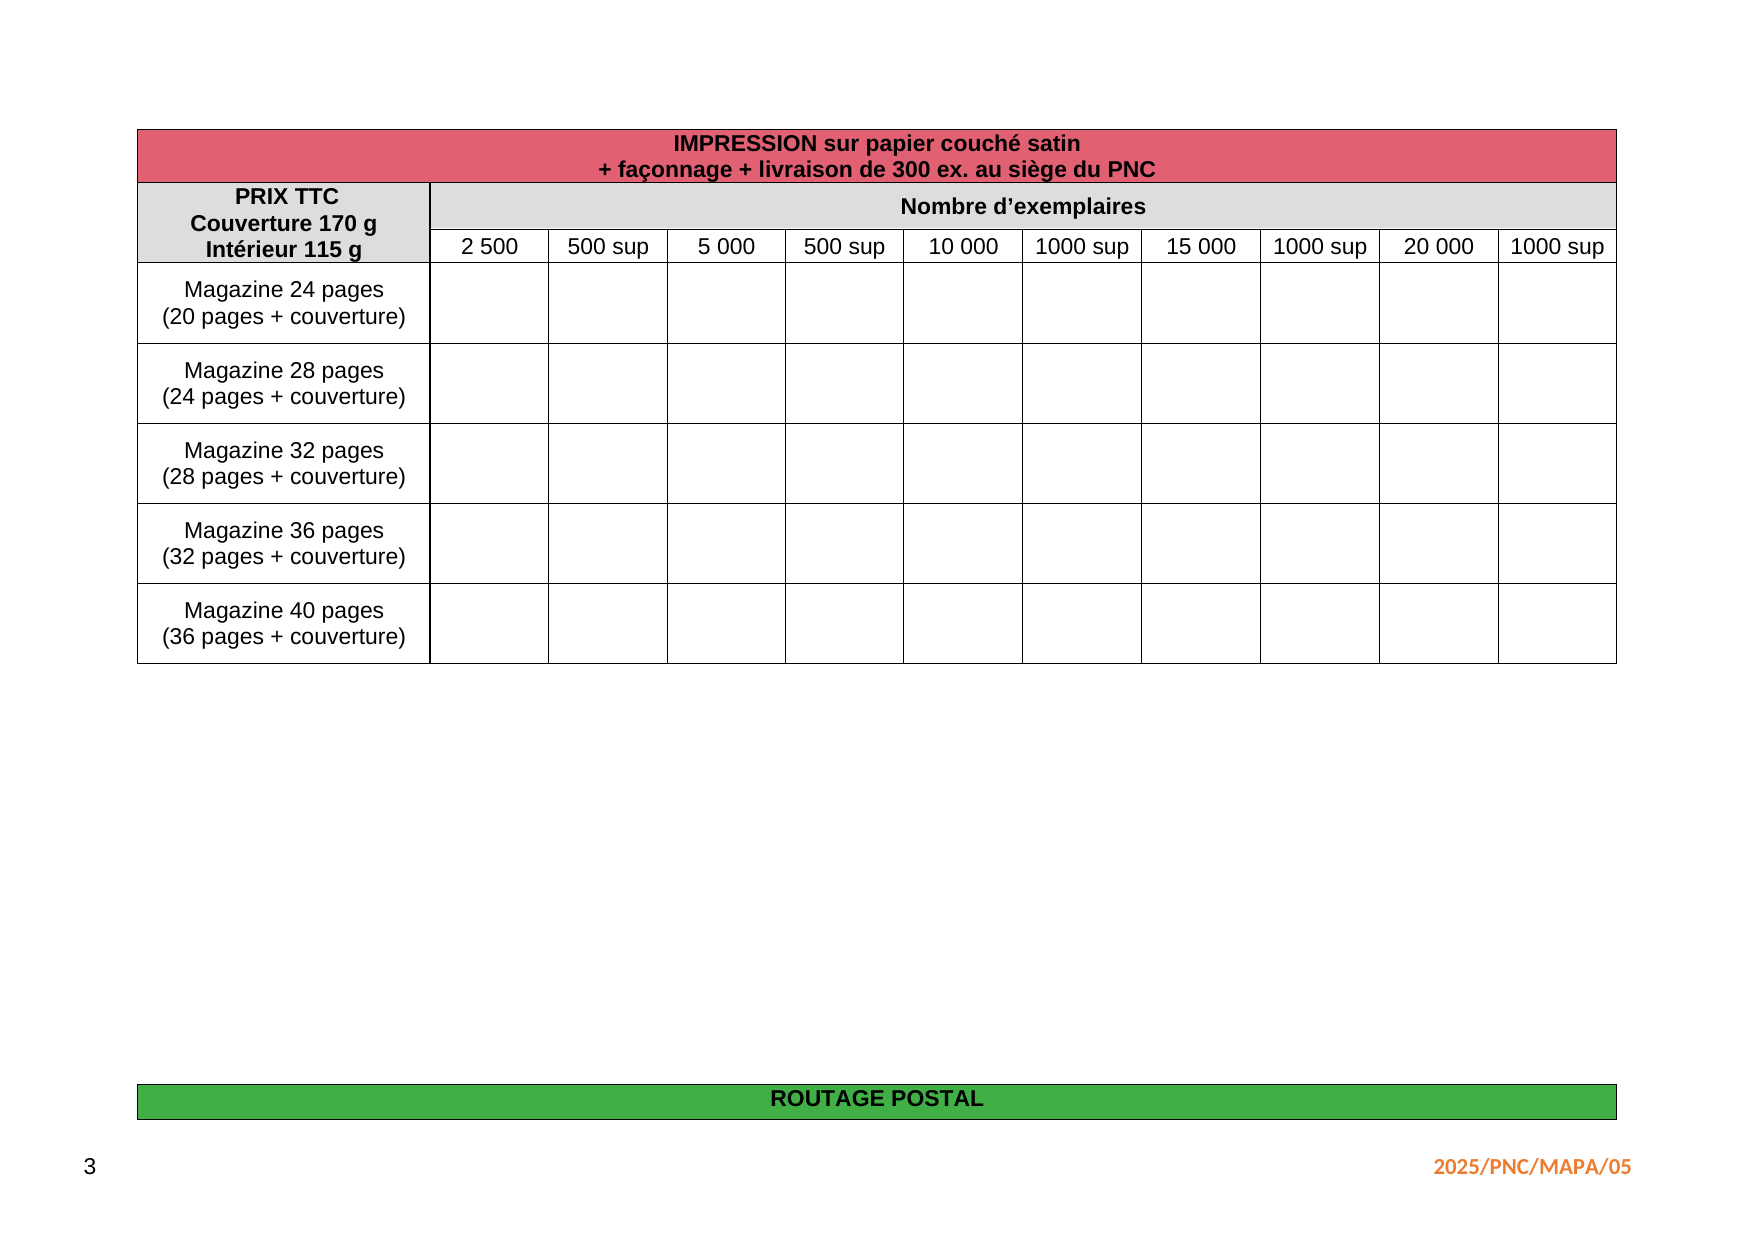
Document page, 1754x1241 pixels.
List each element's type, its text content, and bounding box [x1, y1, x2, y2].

table_cell [1261, 584, 1379, 663]
table_cell [1023, 584, 1141, 663]
table_cell [1380, 504, 1498, 583]
table_cell [549, 584, 667, 663]
table_cell [904, 263, 1022, 342]
table_cell 5 000 [668, 230, 785, 262]
table_cell [668, 263, 785, 342]
table_cell [431, 424, 548, 503]
table_cell 1000 sup [1261, 230, 1379, 262]
table_cell 500 sup [549, 230, 667, 262]
table_cell [431, 344, 548, 422]
table_cell [1380, 263, 1498, 342]
table_cell [549, 424, 667, 503]
table_cell 500 sup [786, 230, 903, 262]
table_cell [1023, 504, 1141, 583]
table_cell [1142, 424, 1260, 503]
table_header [138, 1085, 1616, 1119]
table_cell Magazine 36 pages (32 pages + couverture) [138, 504, 429, 583]
table_cell [1499, 584, 1616, 663]
table_cell [1142, 584, 1260, 663]
table_cell 15 000 [1142, 230, 1260, 262]
table_cell [668, 344, 785, 422]
table_cell [1261, 424, 1379, 503]
table_cell [549, 344, 667, 422]
table_cell Magazine 24 pages (20 pages + couverture) [138, 263, 429, 342]
table_cell Magazine 28 pages (24 pages + couverture) [138, 344, 429, 422]
table_cell [1380, 424, 1498, 503]
table_cell [1499, 504, 1616, 583]
table_cell [786, 424, 903, 503]
table_cell [1261, 504, 1379, 583]
table_cell 1000 sup [1023, 230, 1141, 262]
table_cell [904, 424, 1022, 503]
table_cell [431, 504, 548, 583]
table_cell [904, 504, 1022, 583]
table_cell [1499, 344, 1616, 422]
table_cell 20 000 [1380, 230, 1498, 262]
table_cell [904, 584, 1022, 663]
table_cell Magazine 40 pages (36 pages + couverture) [138, 584, 429, 663]
table_cell Magazine 32 pages (28 pages + couverture) [138, 424, 429, 503]
table_cell [431, 584, 548, 663]
table_cell [1142, 263, 1260, 342]
table_cell [1023, 263, 1141, 342]
table_cell [1380, 344, 1498, 422]
table_cell [668, 424, 785, 503]
table_cell [1261, 263, 1379, 342]
table_cell [904, 344, 1022, 422]
table_cell [1261, 344, 1379, 422]
table_cell [1380, 584, 1498, 663]
table_cell [1499, 263, 1616, 342]
table_header IMPRESSION sur papier couché satin + façonnage + livraison de 300 ex. au siège du PNC [138, 130, 1616, 182]
table_cell [549, 263, 667, 342]
table_cell [668, 584, 785, 663]
table_cell [1142, 504, 1260, 583]
table_cell [431, 263, 548, 342]
table_cell [786, 584, 903, 663]
table_cell PRIX TTC Couverture 170 g Intérieur 115 g [138, 183, 429, 262]
table_cell [1023, 424, 1141, 503]
table_cell [786, 344, 903, 422]
table_cell 2 500 [431, 230, 548, 262]
table_cell [668, 504, 785, 583]
table_cell [1023, 344, 1141, 422]
table_cell 1000 sup [1499, 230, 1616, 262]
table_cell [1142, 344, 1260, 422]
table_cell [549, 504, 667, 583]
table_cell 10 000 [904, 230, 1022, 262]
table_cell [786, 263, 903, 342]
table_cell Nombre d’exemplaires [431, 183, 1616, 228]
table_cell [786, 504, 903, 583]
table_cell [1499, 424, 1616, 503]
